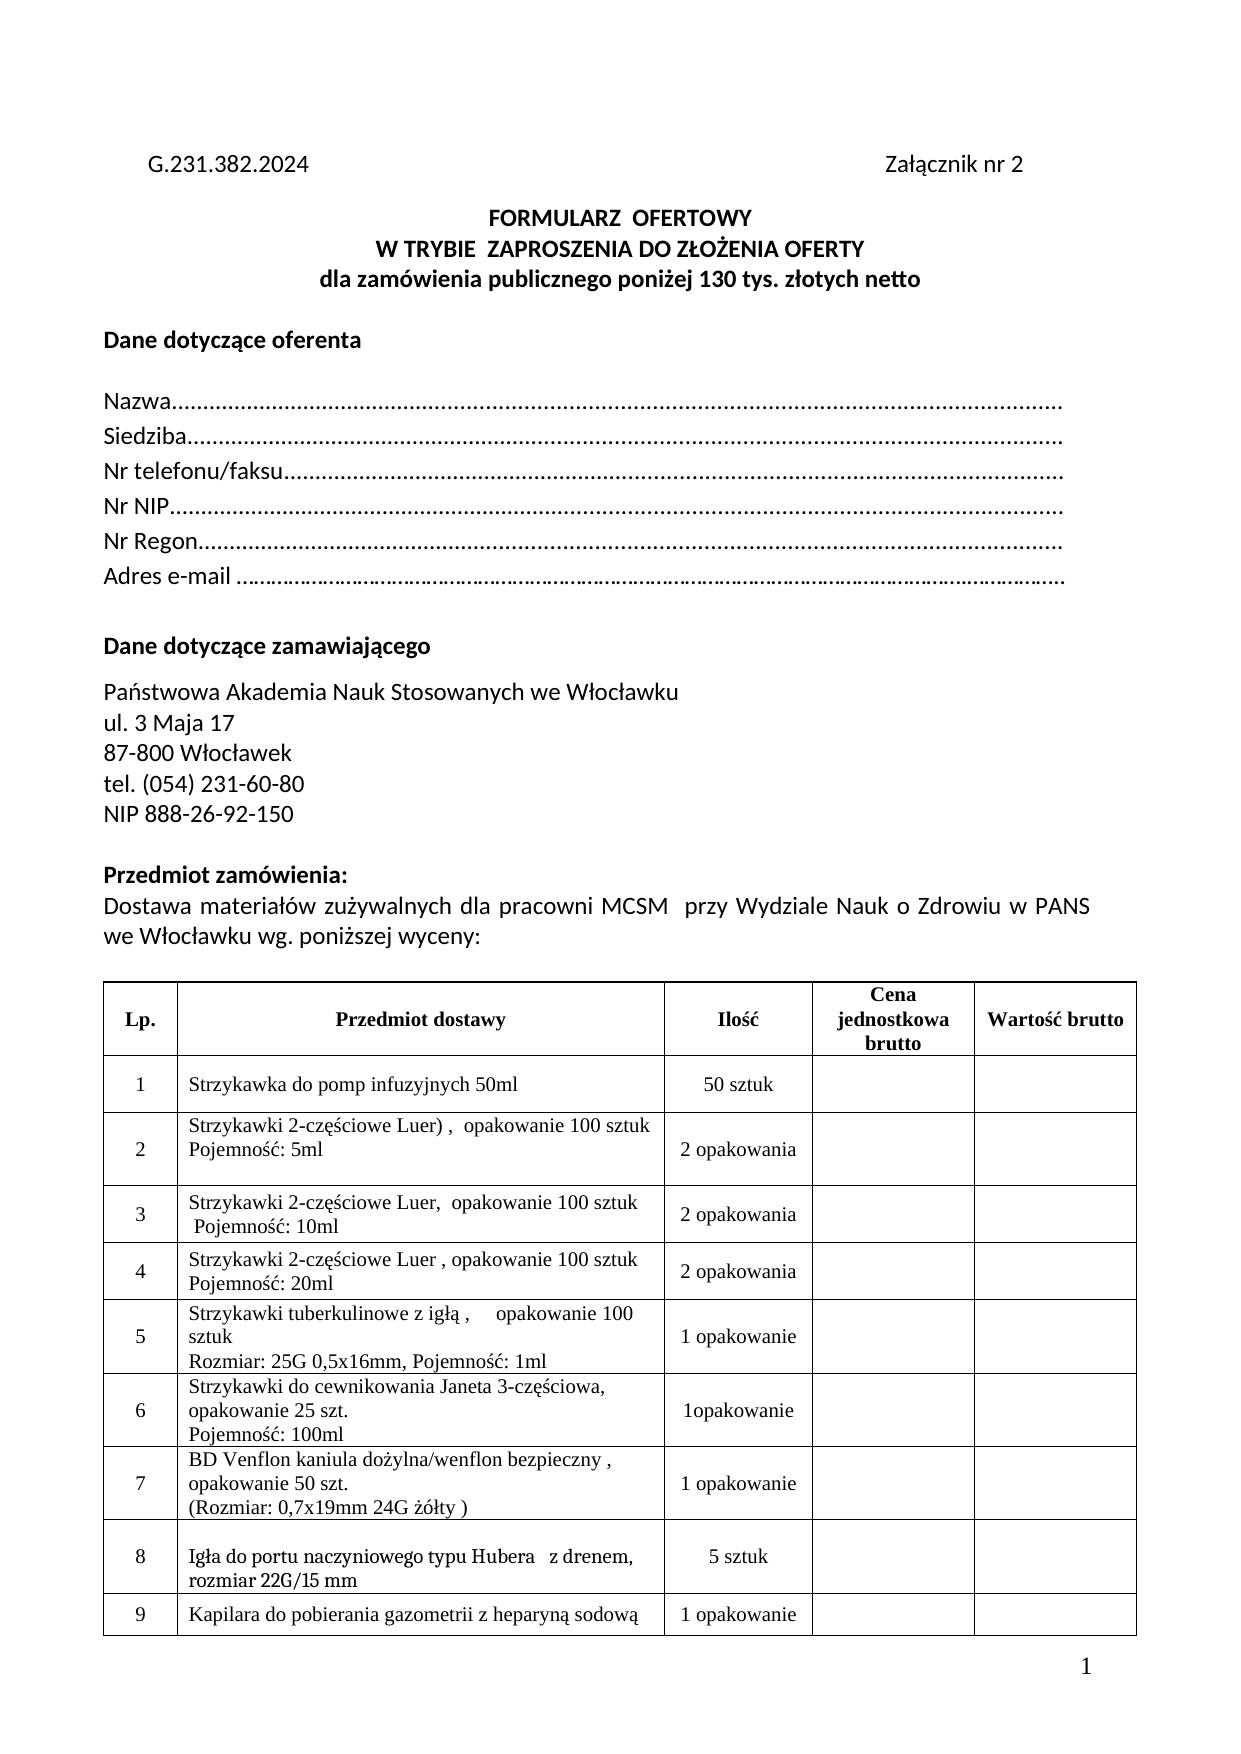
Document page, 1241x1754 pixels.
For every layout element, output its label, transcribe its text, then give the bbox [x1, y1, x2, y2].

text G.231.382.2024 Załącznik nr 2 [148, 148, 1092, 178]
table_header Ilość [665, 983, 812, 1054]
table_cell [975, 1520, 1136, 1593]
table_cell [813, 1374, 974, 1446]
table_cell Strzykawka do pomp infuzyjnych 50ml [178, 1056, 664, 1112]
table_cell [975, 1056, 1136, 1112]
table_cell [975, 1243, 1136, 1299]
table_cell [813, 1520, 974, 1593]
table_cell 6 [104, 1374, 177, 1446]
table_header Cena jednostkowa brutto [813, 983, 974, 1054]
text ul. 3 Maja 17 [103, 707, 1092, 737]
table_cell [813, 1186, 974, 1242]
table_cell [975, 1447, 1136, 1519]
text NIP 888-26-92-150 [103, 798, 1092, 829]
text Nr telefonu/faksu [103, 455, 1092, 486]
text Dostawa materiałów zużywalnych dla pracowni MCSM przy Wydziale Nauk o Zdrowiu w PANS we Włocławku wg. poniższej wyceny: [103, 890, 1092, 951]
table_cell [178, 1594, 664, 1635]
table_cell Strzykawki do cewnikowania Janeta 3-częściowa, opakowanie 25 szt. Pojemność: 100ml [178, 1374, 664, 1446]
text Adres e-mail ……………………………………………………………………………………………………………….…………….. [103, 560, 1092, 591]
table_cell [813, 1243, 974, 1299]
table_cell 2 opakowania [665, 1243, 812, 1299]
table_cell 1 [104, 1056, 177, 1112]
table_cell [975, 1300, 1136, 1373]
table_cell 1 opakowanie [665, 1300, 812, 1373]
table_cell Strzykawki 2-częściowe Luer) , opakowanie 100 sztuk Pojemność: 5ml [178, 1113, 664, 1185]
table_cell 4 [104, 1243, 177, 1299]
table_cell 8 [104, 1520, 177, 1593]
table_cell [813, 1056, 974, 1112]
table_cell [813, 1447, 974, 1519]
table_cell [813, 1594, 974, 1635]
table_cell 3 [104, 1186, 177, 1242]
text Dane dotyczące zamawiającego [103, 630, 1092, 661]
table_cell [975, 1186, 1136, 1242]
table_cell [975, 1113, 1136, 1185]
text W TRYBIE ZAPROSZENIA DO ZŁOŻENIA OFERTY [148, 233, 1092, 263]
table_cell 9 [104, 1594, 177, 1635]
table_cell Igła do portu naczyniowego typu Hubera z drenem, rozmiar 22G/15 mm [178, 1520, 664, 1593]
table_header Wartość brutto [975, 983, 1136, 1054]
table_cell Strzykawki 2-częściowe Luer, opakowanie 100 sztuk Pojemność: 10ml [178, 1186, 664, 1242]
text Dane dotyczące oferenta [103, 324, 1092, 355]
text Nr NIP [103, 490, 1092, 521]
table_cell 50 sztuk [665, 1056, 812, 1112]
table_cell [813, 1113, 974, 1185]
text Nazwa [103, 385, 1092, 416]
table_cell BD Venflon kaniula dożylna/wenflon bezpieczny , opakowanie 50 szt. (Rozmiar: 0,7x19mm 24G żółty ) [178, 1447, 664, 1519]
table_cell 1 opakowanie [665, 1594, 812, 1635]
text Państwowa Akademia Nauk Stosowanych we Włocławku [103, 676, 1092, 707]
table_cell [813, 1300, 974, 1373]
table_cell [975, 1594, 1136, 1635]
table_cell [975, 1374, 1136, 1446]
table_header Lp. [104, 983, 177, 1054]
table_cell 2 [104, 1113, 177, 1185]
text Nr Regon [103, 525, 1092, 556]
text 87-800 Włocławek [103, 737, 1092, 768]
table_cell Strzykawki tuberkulinowe z igłą , opakowanie 100 sztuk Rozmiar: 25G 0,5x16mm, Pojemność: 1ml [178, 1300, 664, 1373]
table_cell 1 opakowanie [665, 1447, 812, 1519]
table_cell 7 [104, 1447, 177, 1519]
table_cell Strzykawki 2-częściowe Luer , opakowanie 100 sztuk Pojemność: 20ml [178, 1243, 664, 1299]
table_cell 2 opakowania [665, 1113, 812, 1185]
table_header Przedmiot dostawy [178, 983, 664, 1054]
text Siedziba [103, 420, 1092, 451]
text Przedmiot zamówienia: [103, 859, 1092, 890]
table_cell 1opakowanie [665, 1374, 812, 1446]
text dla zamówienia publicznego poniżej 130 tys. złotych netto [148, 263, 1092, 294]
text FORMULARZ OFERTOWY [148, 202, 1092, 233]
table_cell 2 opakowania [665, 1186, 812, 1242]
table_cell 5 [104, 1300, 177, 1373]
table_cell 5 sztuk [665, 1520, 812, 1593]
text tel. (054) 231-60-80 [103, 768, 1092, 798]
